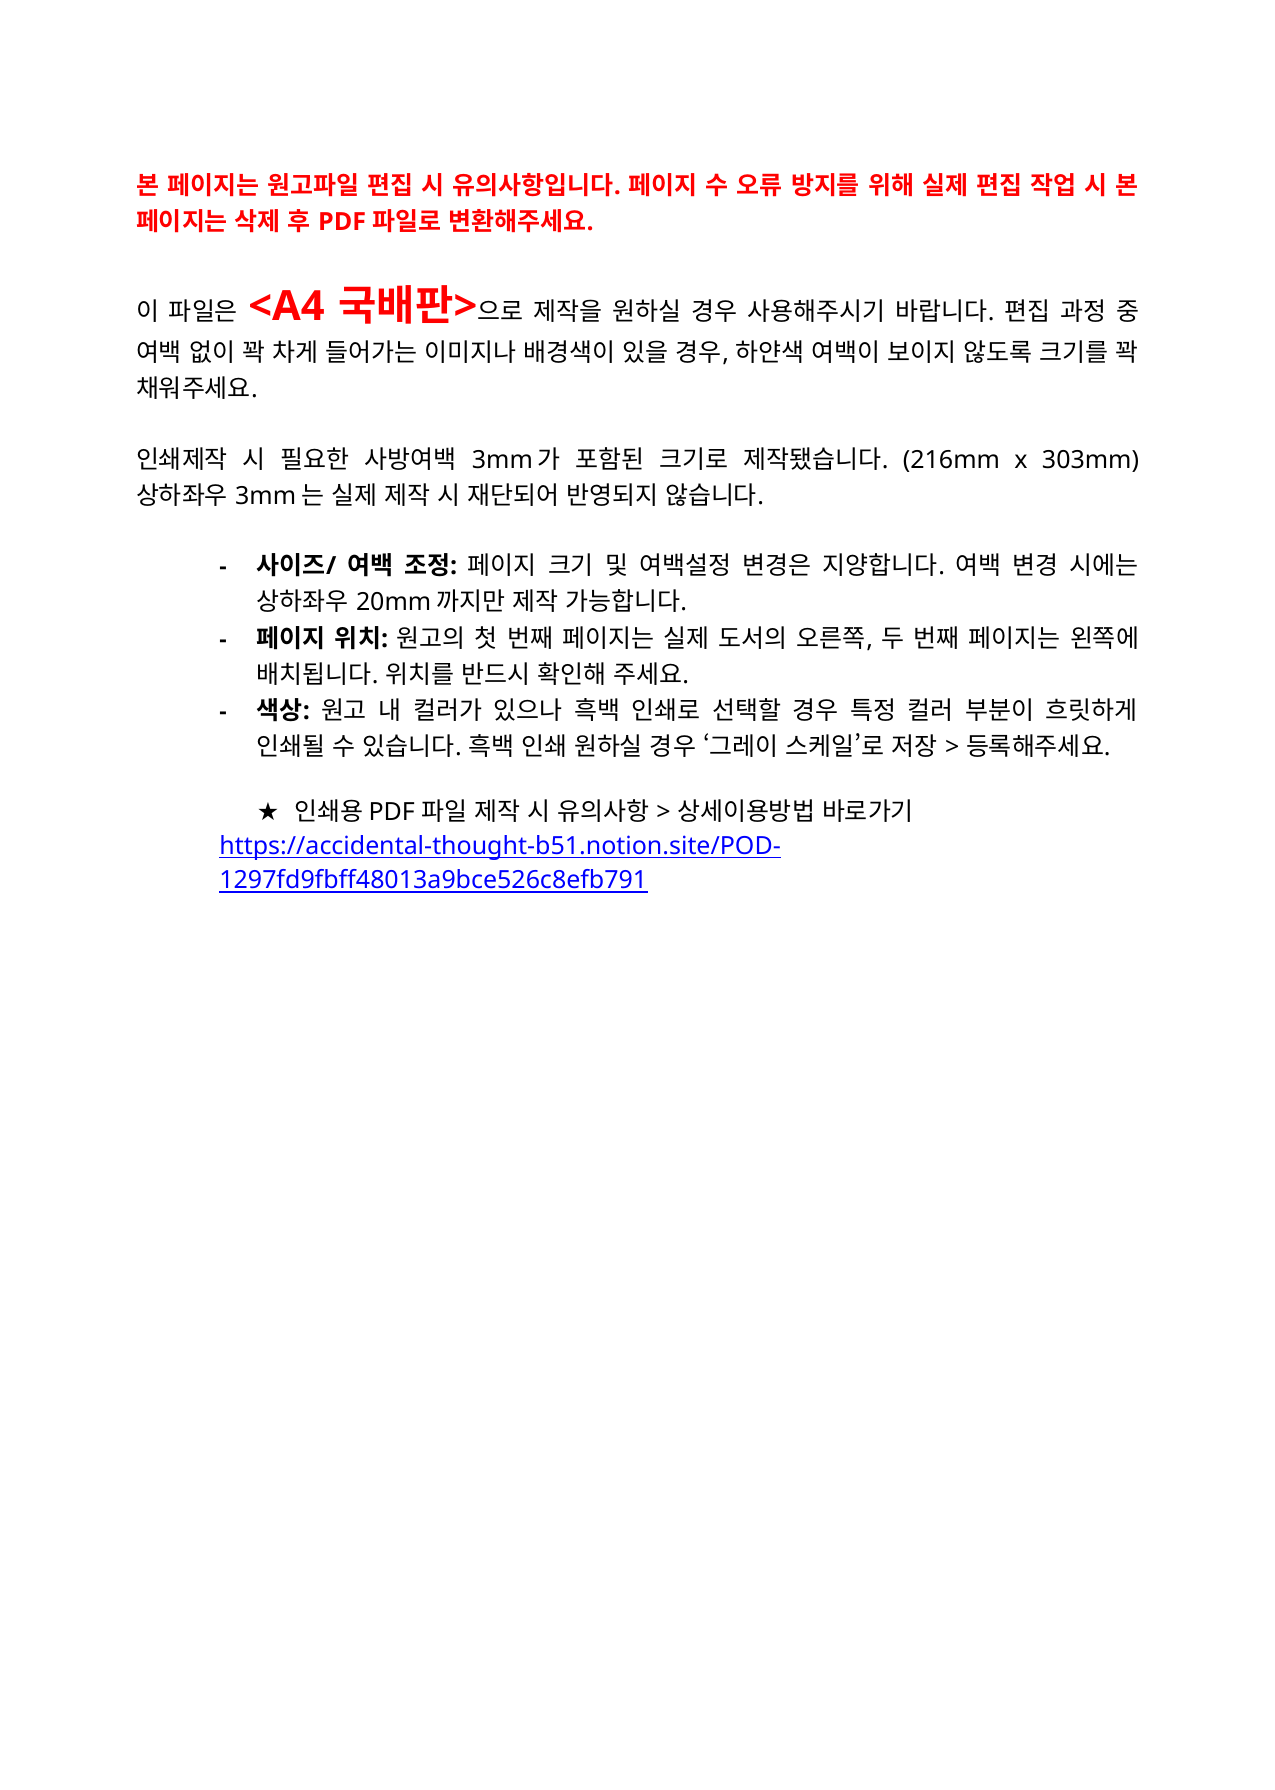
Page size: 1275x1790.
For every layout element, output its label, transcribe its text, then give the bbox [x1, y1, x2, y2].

list 인쇄용PDF 파일 제작 시 유의사항 > 상세이용방법 바로가기 [257, 792, 1139, 828]
list 사이즈/ 여백 조정: 페이지 크기 및 여백설정 변경은 지양합니다. 여백 변경 시에는 상하좌우 20mm까지만 제작 가능합니다. [219, 546, 1139, 618]
text 본 페이지는 원고파일 편집 시 유의사항입니다. 페이지 수 오류 방지를 위해 실제 편집 작업 시 본 페이지는 삭제 후 PDF 파일로 변환해주세요. [136, 165, 1139, 238]
text 인쇄제작 시 필요한 사방여백 3mm가 포함된 크기로 제작됐습니다. (216mm x 303mm) 상하좌우 3mm는 실제 제작 시 재단되어 반영되지 않습니다. [136, 439, 1139, 512]
text https://accidental-thought-b51.notion.site/POD-1297fd9fbff48013a9bce526c8efb791 [219, 828, 1139, 896]
list 페이지 위치: 원고의 첫 번째 페이지는 실제 도서의 오른쪽, 두 번째 페이지는 왼쪽에 배치됩니다. 위치를 반드시 확인해 주세요. [219, 618, 1139, 691]
text 이 파일은 <A4 국배판>으로 제작을 원하실 경우 사용해주시기 바랍니다. 편집 과정 중 여백 없이 꽉 차게 들어가는 이미지나 배경색이 있을 경우, 하얀색 여백이 보이지 않도록 크기를 꽉 채워주세요. [136, 272, 1139, 405]
list 색상: 원고 내 컬러가 있으나 흑백 인쇄로 선택할 경우 특정 컬러 부분이 흐릿하게 인쇄될 수 있습니다. 흑백 인쇄 원하실 경우 ‘그레이 스케일’로 저장 > 등록해주세요. [219, 691, 1139, 792]
